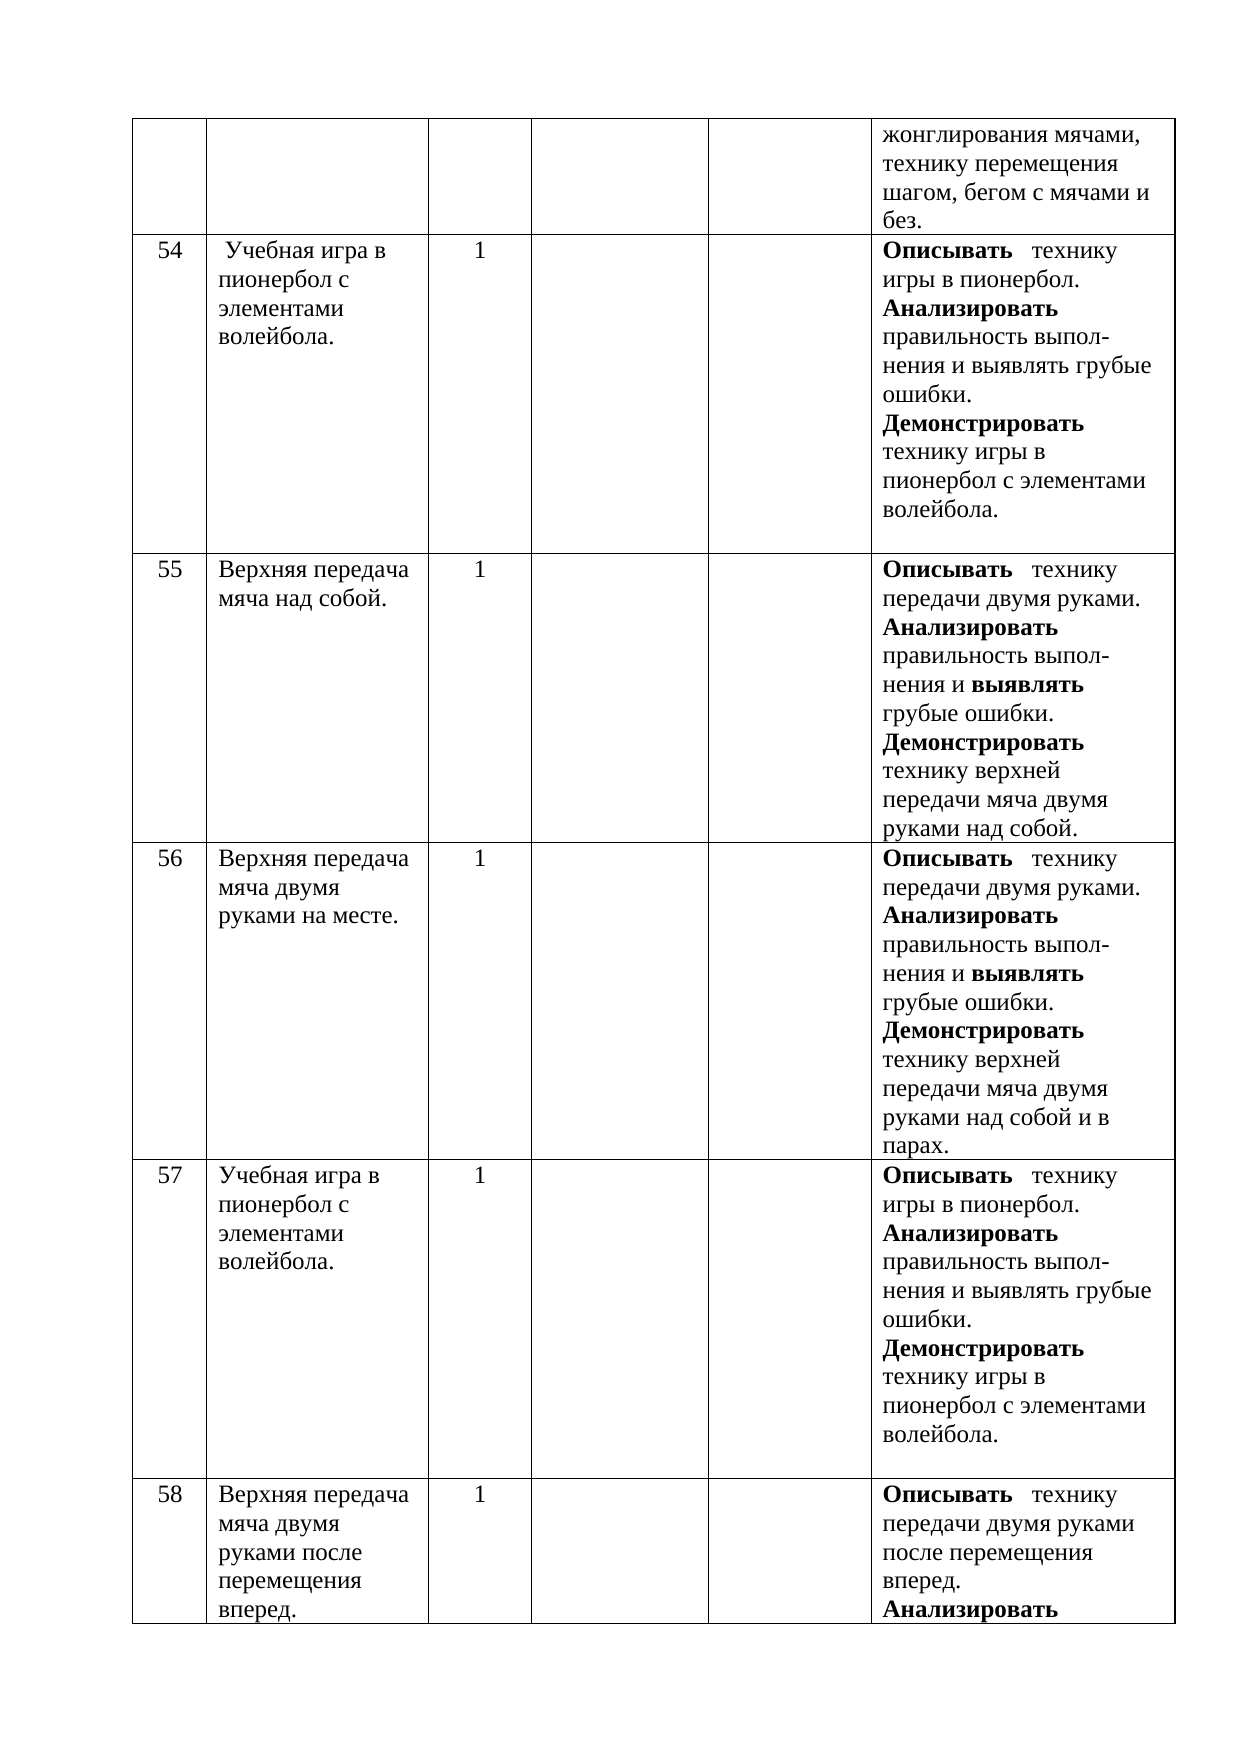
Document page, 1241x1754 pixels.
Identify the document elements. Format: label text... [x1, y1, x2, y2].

table_cell [709, 1160, 871, 1478]
table_cell [709, 1479, 871, 1623]
table_cell [532, 235, 708, 553]
table_cell 1 [429, 1160, 531, 1478]
table_cell 56 [133, 843, 206, 1159]
table_cell [532, 119, 708, 234]
table_cell 1 [429, 119, 531, 234]
table_cell 1 [429, 235, 531, 553]
table_cell Описывать технику игры в пионербол. Анализировать правильность выполнения и выявлять грубые ошибки. Демонстрировать технику игры в пионербол с элементами волейбола. [872, 235, 1174, 553]
table_cell [709, 119, 871, 234]
table_cell Описывать технику передачи двумя руками. Анализировать правильность выполнения и выявлять грубые ошибки. Демонстрировать технику верхней передачи мяча двумя руками над собой и в парах. [872, 843, 1174, 1159]
table_cell [532, 843, 708, 1159]
table_cell 53 [133, 119, 206, 234]
table_cell 57 [133, 1160, 206, 1478]
table_cell 1 [429, 554, 531, 842]
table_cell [872, 1479, 1174, 1623]
table_cell [532, 1160, 708, 1478]
table_cell [532, 554, 708, 842]
table_cell 58 [133, 1479, 206, 1623]
table_cell [709, 843, 871, 1159]
table_cell Описывать технику игры в пионербол. Анализировать правильность выполнения и выявлять грубые ошибки. Демонстрировать технику игры в пионербол с элементами волейбола. [872, 1160, 1174, 1478]
table_cell [532, 1479, 708, 1623]
table_cell [709, 235, 871, 553]
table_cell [207, 119, 428, 234]
table_cell Верхняя передача мяча над собой. [207, 554, 428, 842]
table_cell Учебная игра в пионербол с элементами волейбола. [207, 1160, 428, 1478]
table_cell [207, 1479, 428, 1623]
table_cell Верхняя передача мяча двумя руками на месте. [207, 843, 428, 1159]
table_cell Учебная игра в пионербол с элементами волейбола. [207, 235, 428, 553]
table_cell 1 [429, 843, 531, 1159]
table_cell Описывать технику передачи двумя руками. Анализировать правильность выполнения и выявлять грубые ошибки. Демонстрировать технику верхней передачи мяча двумя руками над собой. [872, 554, 1174, 842]
table_cell [709, 554, 871, 842]
table_cell 55 [133, 554, 206, 842]
table_cell 54 [133, 235, 206, 553]
table_cell 1 [429, 1479, 531, 1623]
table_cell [872, 119, 1174, 234]
